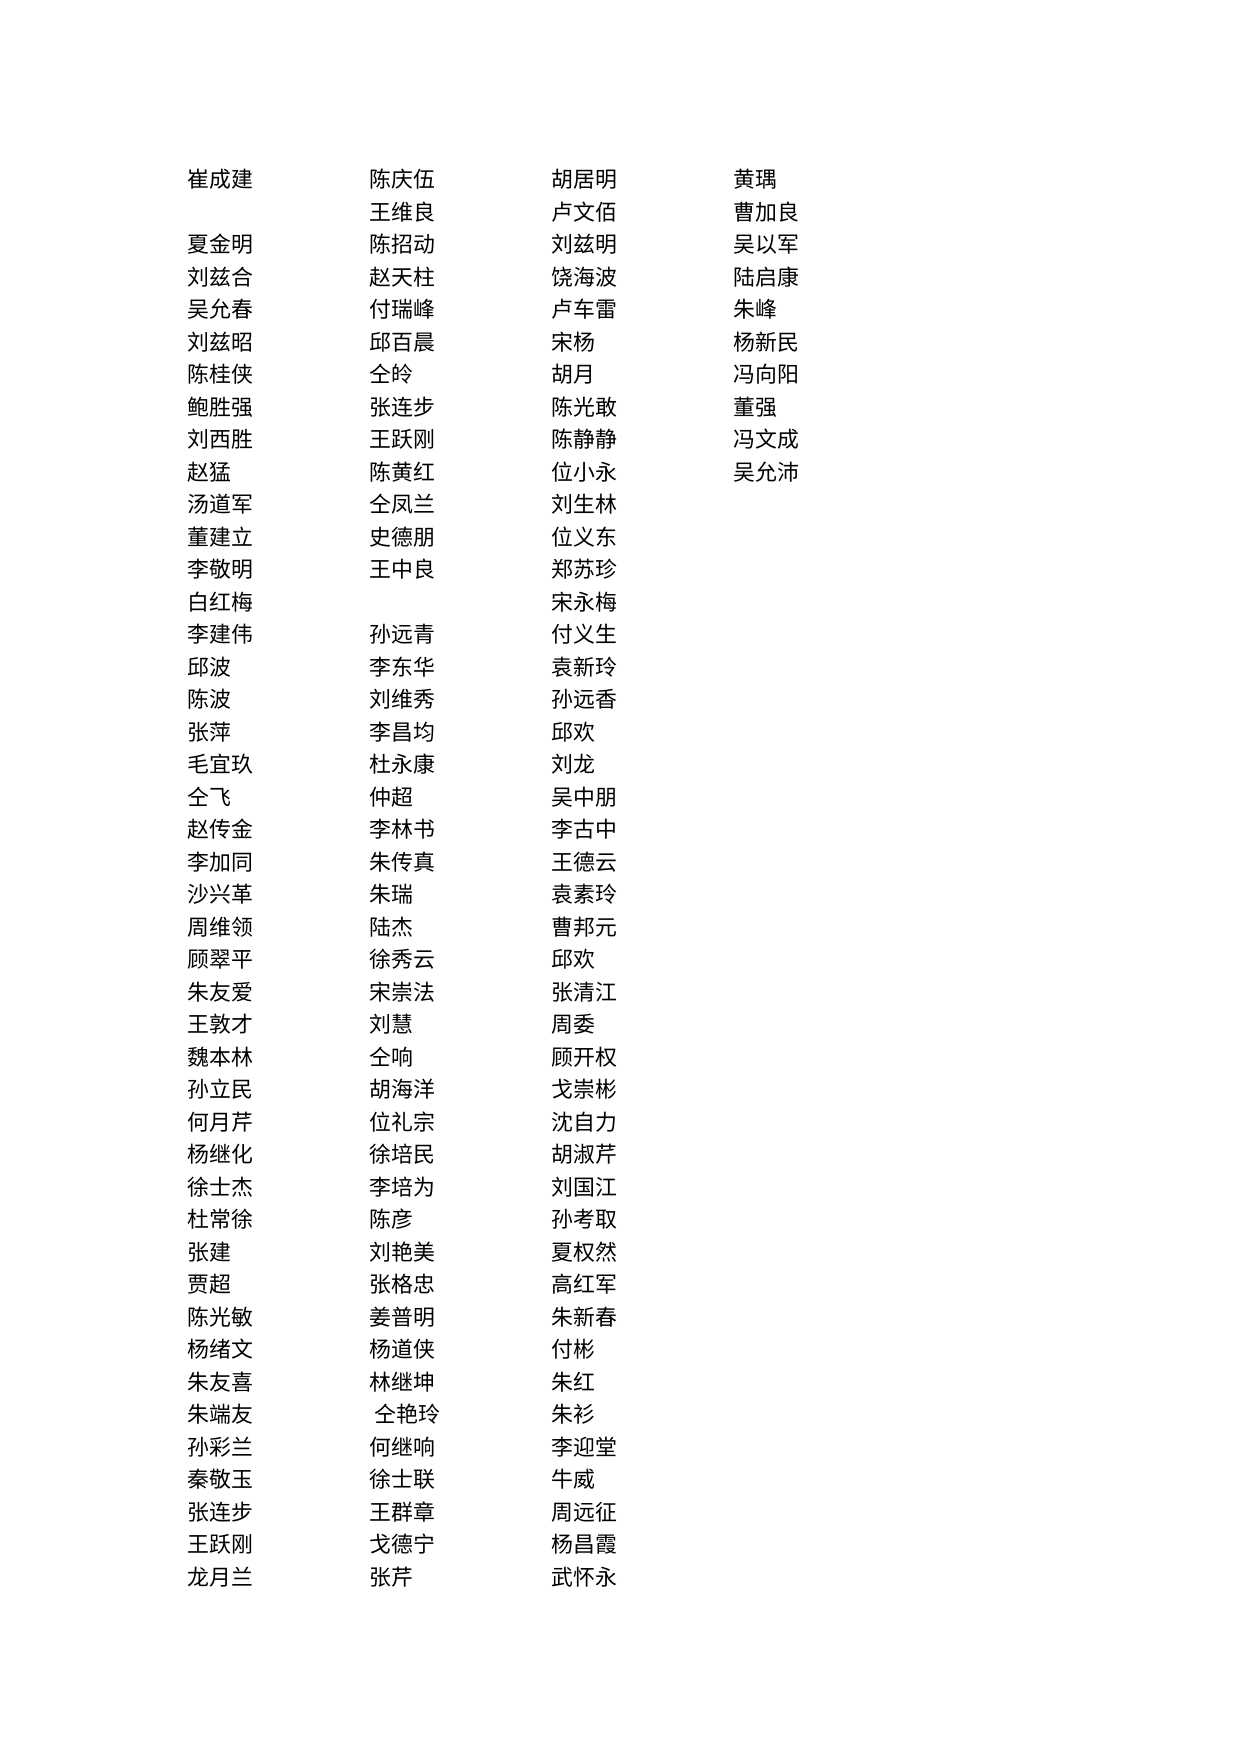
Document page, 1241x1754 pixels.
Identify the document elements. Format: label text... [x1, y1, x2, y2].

text 周维领 [187, 909, 325, 942]
text 徐秀云 [369, 942, 507, 974]
text 陈静静 [551, 422, 689, 454]
text 冯向阳 [733, 357, 871, 389]
text 邱欢 [551, 714, 689, 747]
text 李加同 [187, 844, 325, 877]
text 林继坤 [369, 1364, 507, 1397]
text 周远征 [551, 1494, 689, 1527]
text 白红梅 [187, 584, 325, 617]
text 胡淑芹 [551, 1137, 689, 1169]
text 宋杨 [551, 324, 689, 357]
text 鲍胜强 [187, 389, 325, 422]
text 付瑞峰 [369, 292, 507, 324]
text 胡居明 [551, 162, 689, 194]
text 张芹 [369, 1559, 507, 1592]
text 孙远香 [551, 682, 689, 714]
text 李古中 [551, 812, 689, 844]
text 毛宜玖 [187, 747, 325, 779]
text 魏本林 [187, 1039, 325, 1072]
text 陆杰 [369, 909, 507, 942]
text 孙立民 [187, 1072, 325, 1104]
text 朱友爱 [187, 974, 325, 1007]
text 张萍 [187, 714, 325, 747]
text 姜普明 [369, 1299, 507, 1332]
text 赵猛 [187, 454, 325, 487]
text 胡月 [551, 357, 689, 389]
text 沈自力 [551, 1104, 689, 1137]
text 贾超 [187, 1267, 325, 1299]
text 沙兴革 [187, 877, 325, 909]
text 王跃刚 [187, 1527, 325, 1559]
text 何月芹 [187, 1104, 325, 1137]
text 张建 [187, 1234, 325, 1267]
text 仝响 [369, 1039, 507, 1072]
text 董建立 [187, 519, 325, 552]
text 赵天柱 [369, 259, 507, 292]
text 杨绪文 [187, 1332, 325, 1364]
text 王德云 [551, 844, 689, 877]
text 高红军 [551, 1267, 689, 1299]
text 陈桂侠 [187, 357, 325, 389]
text 王跃刚 [369, 422, 507, 454]
text 崔成建 [187, 162, 325, 194]
text 朱友喜 [187, 1364, 325, 1397]
text 袁新玲 [551, 649, 689, 682]
text 陈光敢 [551, 389, 689, 422]
text 仝艳玲 [369, 1397, 507, 1429]
text 杜常徐 [187, 1202, 325, 1234]
text 龙月兰 [187, 1559, 325, 1592]
text 朱新春 [551, 1299, 689, 1332]
text 陆启康 [733, 259, 871, 292]
text 邱波 [187, 649, 325, 682]
text 徐士杰 [187, 1169, 325, 1202]
text 刘西胜 [187, 422, 325, 454]
text 夏权然 [551, 1234, 689, 1267]
text 位小永 [551, 454, 689, 487]
text 孙远青 [369, 617, 507, 649]
text 李培为 [369, 1169, 507, 1202]
text 徐培民 [369, 1137, 507, 1169]
text 张连步 [187, 1494, 325, 1527]
text 陈彦 [369, 1202, 507, 1234]
text 李建伟 [187, 617, 325, 649]
text 夏金明 [187, 227, 325, 259]
text 刘慧 [369, 1007, 507, 1039]
text 牛威 [551, 1462, 689, 1494]
text 张格忠 [369, 1267, 507, 1299]
text 仝凤兰 [369, 487, 507, 519]
text 吴以军 [733, 227, 871, 259]
text 邱百晨 [369, 324, 507, 357]
text 朱衫 [551, 1397, 689, 1429]
text 杜永康 [369, 747, 507, 779]
text 袁素玲 [551, 877, 689, 909]
text 刘兹合 [187, 259, 325, 292]
text 仝皊 [369, 357, 507, 389]
text 陈光敏 [187, 1299, 325, 1332]
text 朱峰 [733, 292, 871, 324]
text 杨昌霞 [551, 1527, 689, 1559]
text 王维良 [369, 194, 507, 227]
text 胡海洋 [369, 1072, 507, 1104]
text 李敬明 [187, 552, 325, 584]
text 李昌均 [369, 714, 507, 747]
text 李迎堂 [551, 1429, 689, 1462]
text 朱传真 [369, 844, 507, 877]
text 王中良 [369, 552, 507, 584]
text 李东华 [369, 649, 507, 682]
text 位义东 [551, 519, 689, 552]
text 饶海波 [551, 259, 689, 292]
text 李林书 [369, 812, 507, 844]
text 郑苏珍 [551, 552, 689, 584]
text 卢车雷 [551, 292, 689, 324]
text 曹邦元 [551, 909, 689, 942]
text 邱欢 [551, 942, 689, 974]
text 杨新民 [733, 324, 871, 357]
text 朱红 [551, 1364, 689, 1397]
text 戈德宁 [369, 1527, 507, 1559]
text 周委 [551, 1007, 689, 1039]
text 刘国江 [551, 1169, 689, 1202]
text 杨继化 [187, 1137, 325, 1169]
text 徐士联 [369, 1462, 507, 1494]
text 刘兹明 [551, 227, 689, 259]
text 冯文成 [733, 422, 871, 454]
text 黄㻦 [733, 162, 871, 194]
text 刘艳美 [369, 1234, 507, 1267]
text 张连步 [369, 389, 507, 422]
text 吴允沛 [733, 454, 871, 487]
text 曹加良 [733, 194, 871, 227]
text 付彬 [551, 1332, 689, 1364]
text 卢文佰 [551, 194, 689, 227]
text 赵传金 [187, 812, 325, 844]
text 王敦才 [187, 1007, 325, 1039]
text 刘龙 [551, 747, 689, 779]
text 陈波 [187, 682, 325, 714]
text 位礼宗 [369, 1104, 507, 1137]
text 陈招动 [369, 227, 507, 259]
text 董强 [733, 389, 871, 422]
text 朱端友 [187, 1397, 325, 1429]
text 刘生林 [551, 487, 689, 519]
text 仲超 [369, 779, 507, 812]
text 汤道军 [187, 487, 325, 519]
text 张清江 [551, 974, 689, 1007]
text 宋永梅 [551, 584, 689, 617]
text 何继响 [369, 1429, 507, 1462]
text 朱瑞 [369, 877, 507, 909]
text 宋崇法 [369, 974, 507, 1007]
text 武怀永 [551, 1559, 689, 1592]
text 史德朋 [369, 519, 507, 552]
text 刘兹昭 [187, 324, 325, 357]
text 孙考取 [551, 1202, 689, 1234]
text 秦敬玉 [187, 1462, 325, 1494]
text 付义生 [551, 617, 689, 649]
text 孙彩兰 [187, 1429, 325, 1462]
text 戈崇彬 [551, 1072, 689, 1104]
text 杨道侠 [369, 1332, 507, 1364]
text 顾翠平 [187, 942, 325, 974]
text 顾开权 [551, 1039, 689, 1072]
text 王群章 [369, 1494, 507, 1527]
text 仝飞 [187, 779, 325, 812]
text 吴允春 [187, 292, 325, 324]
text 陈黄红 [369, 454, 507, 487]
text 吴中朋 [551, 779, 689, 812]
text 刘维秀 [369, 682, 507, 714]
text 陈庆伍 [369, 162, 507, 194]
